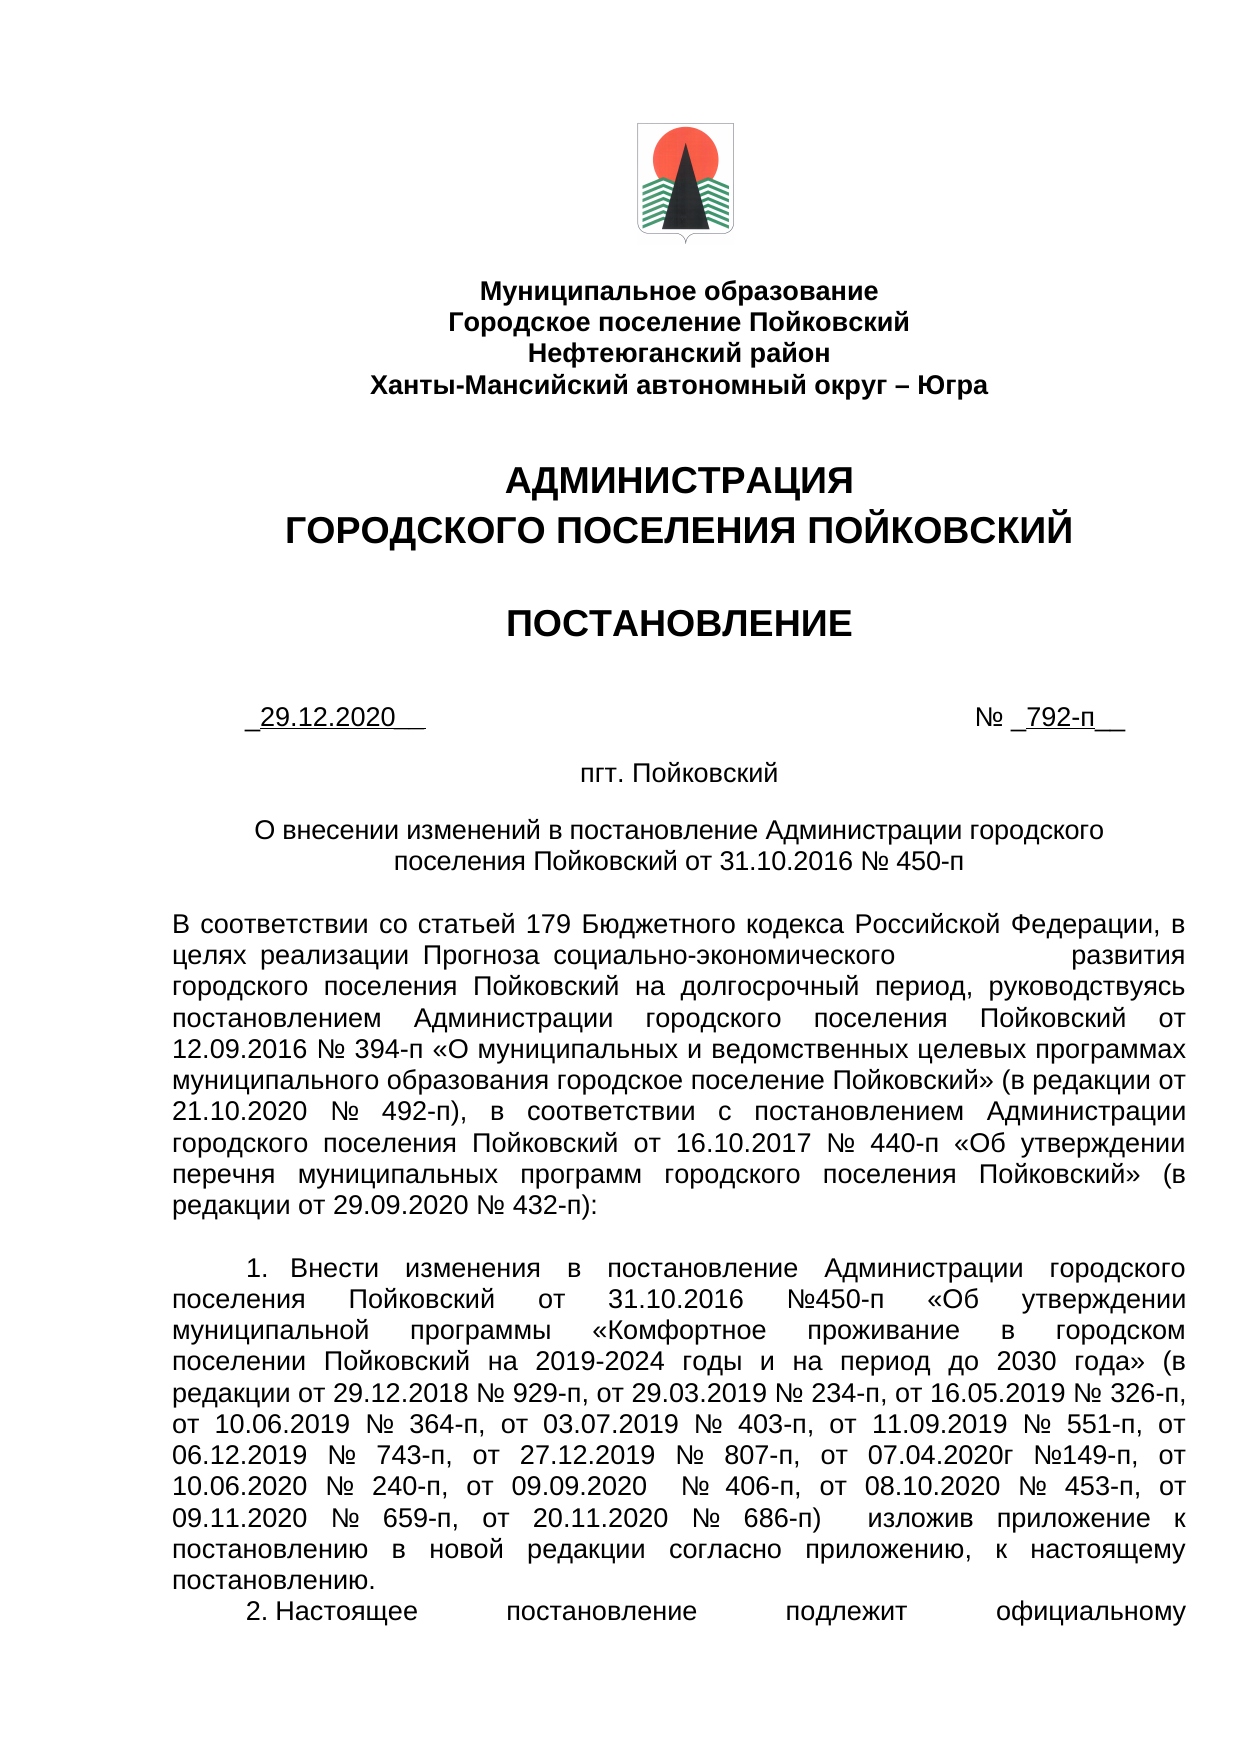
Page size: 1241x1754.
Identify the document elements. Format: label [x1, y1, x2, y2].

table_header [161, 118, 1198, 1627]
picture [637, 122, 734, 245]
